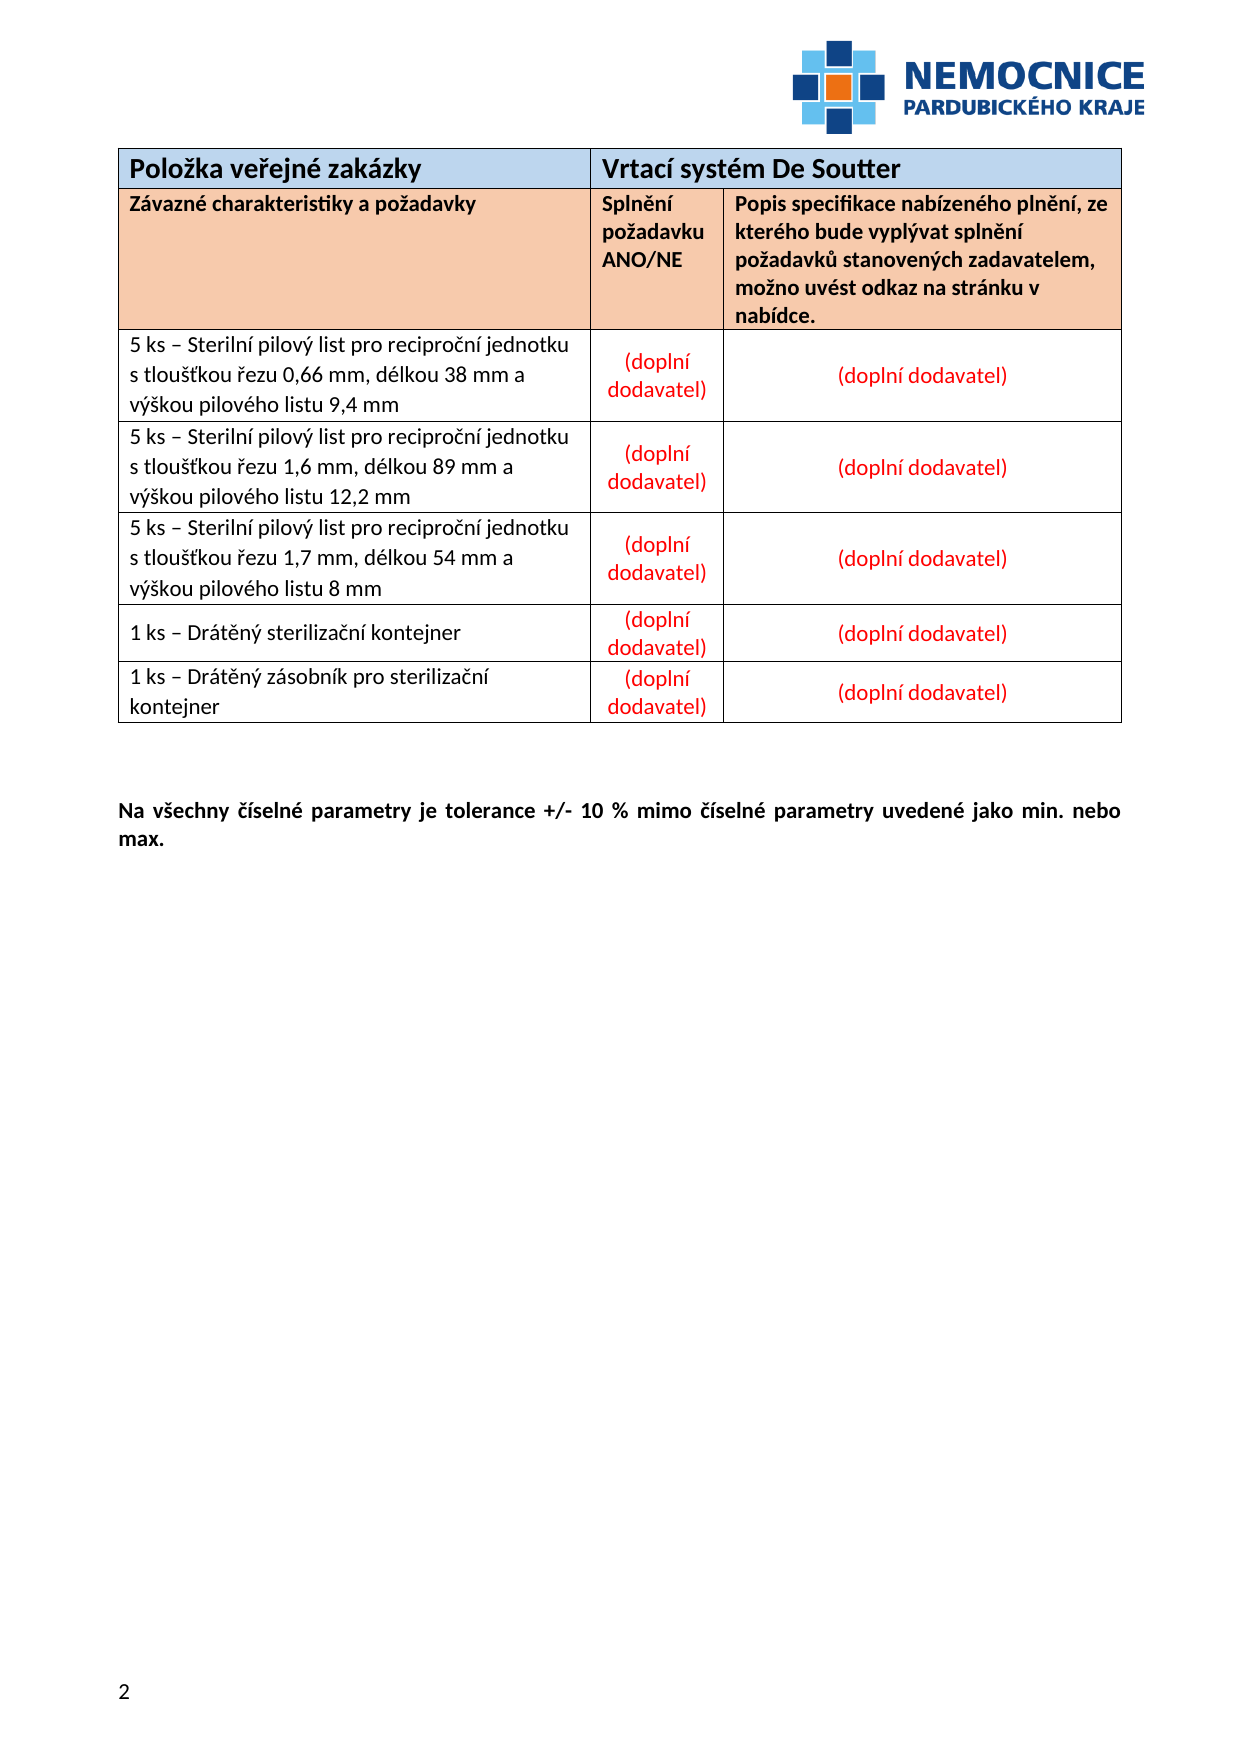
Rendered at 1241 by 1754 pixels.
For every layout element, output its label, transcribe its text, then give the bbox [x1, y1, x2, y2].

table_cell (doplní dodavatel) [591, 330, 723, 421]
table_cell 1 ks – Drátěný zásobník pro sterilizační kontejner [119, 662, 590, 722]
table_cell (doplní dodavatel) [591, 422, 723, 512]
table_cell Splnění požadavku ANO/NE [591, 189, 723, 329]
table_cell (doplní dodavatel) [591, 605, 723, 661]
table_cell (doplní dodavatel) [724, 662, 1121, 722]
table_cell Závazné charakteristiky a požadavky [119, 189, 590, 329]
table_cell (doplní dodavatel) [724, 605, 1121, 661]
table_cell 1 ks – Drátěný sterilizační kontejner [119, 605, 590, 661]
table_cell 5 ks – Sterilní pilový list pro reciproční jednotku s tloušťkou řezu 0,66 mm, délkou 38 mm a výškou pilového listu 9,4 mm [119, 330, 590, 421]
table_header Vrtací systém De Soutter [591, 149, 1121, 188]
picture [791, 39, 1145, 135]
table_header Položka veřejné zakázky [119, 149, 590, 188]
table_cell 5 ks – Sterilní pilový list pro reciproční jednotku s tloušťkou řezu 1,7 mm, délkou 54 mm a výškou pilového listu 8 mm [119, 513, 590, 604]
subtitle Na všechny číselné parametry je tolerance +/- 10 % mimo číselné parametry uvedené jako min. nebo max. [118, 796, 1122, 852]
table_cell 5 ks – Sterilní pilový list pro reciproční jednotku s tloušťkou řezu 1,6 mm, délkou 89 mm a výškou pilového listu 12,2 mm [119, 422, 590, 512]
table_cell Popis specifikace nabízeného plnění, ze kterého bude vyplývat splnění požadavků stanovených zadavatelem, možno uvést odkaz na stránku v nabídce. [724, 189, 1121, 329]
table_cell (doplní dodavatel) [724, 330, 1121, 421]
table_cell (doplní dodavatel) [724, 513, 1121, 604]
table_cell (doplní dodavatel) [724, 422, 1121, 512]
table_cell (doplní dodavatel) [591, 513, 723, 604]
table_cell (doplní dodavatel) [591, 662, 723, 722]
